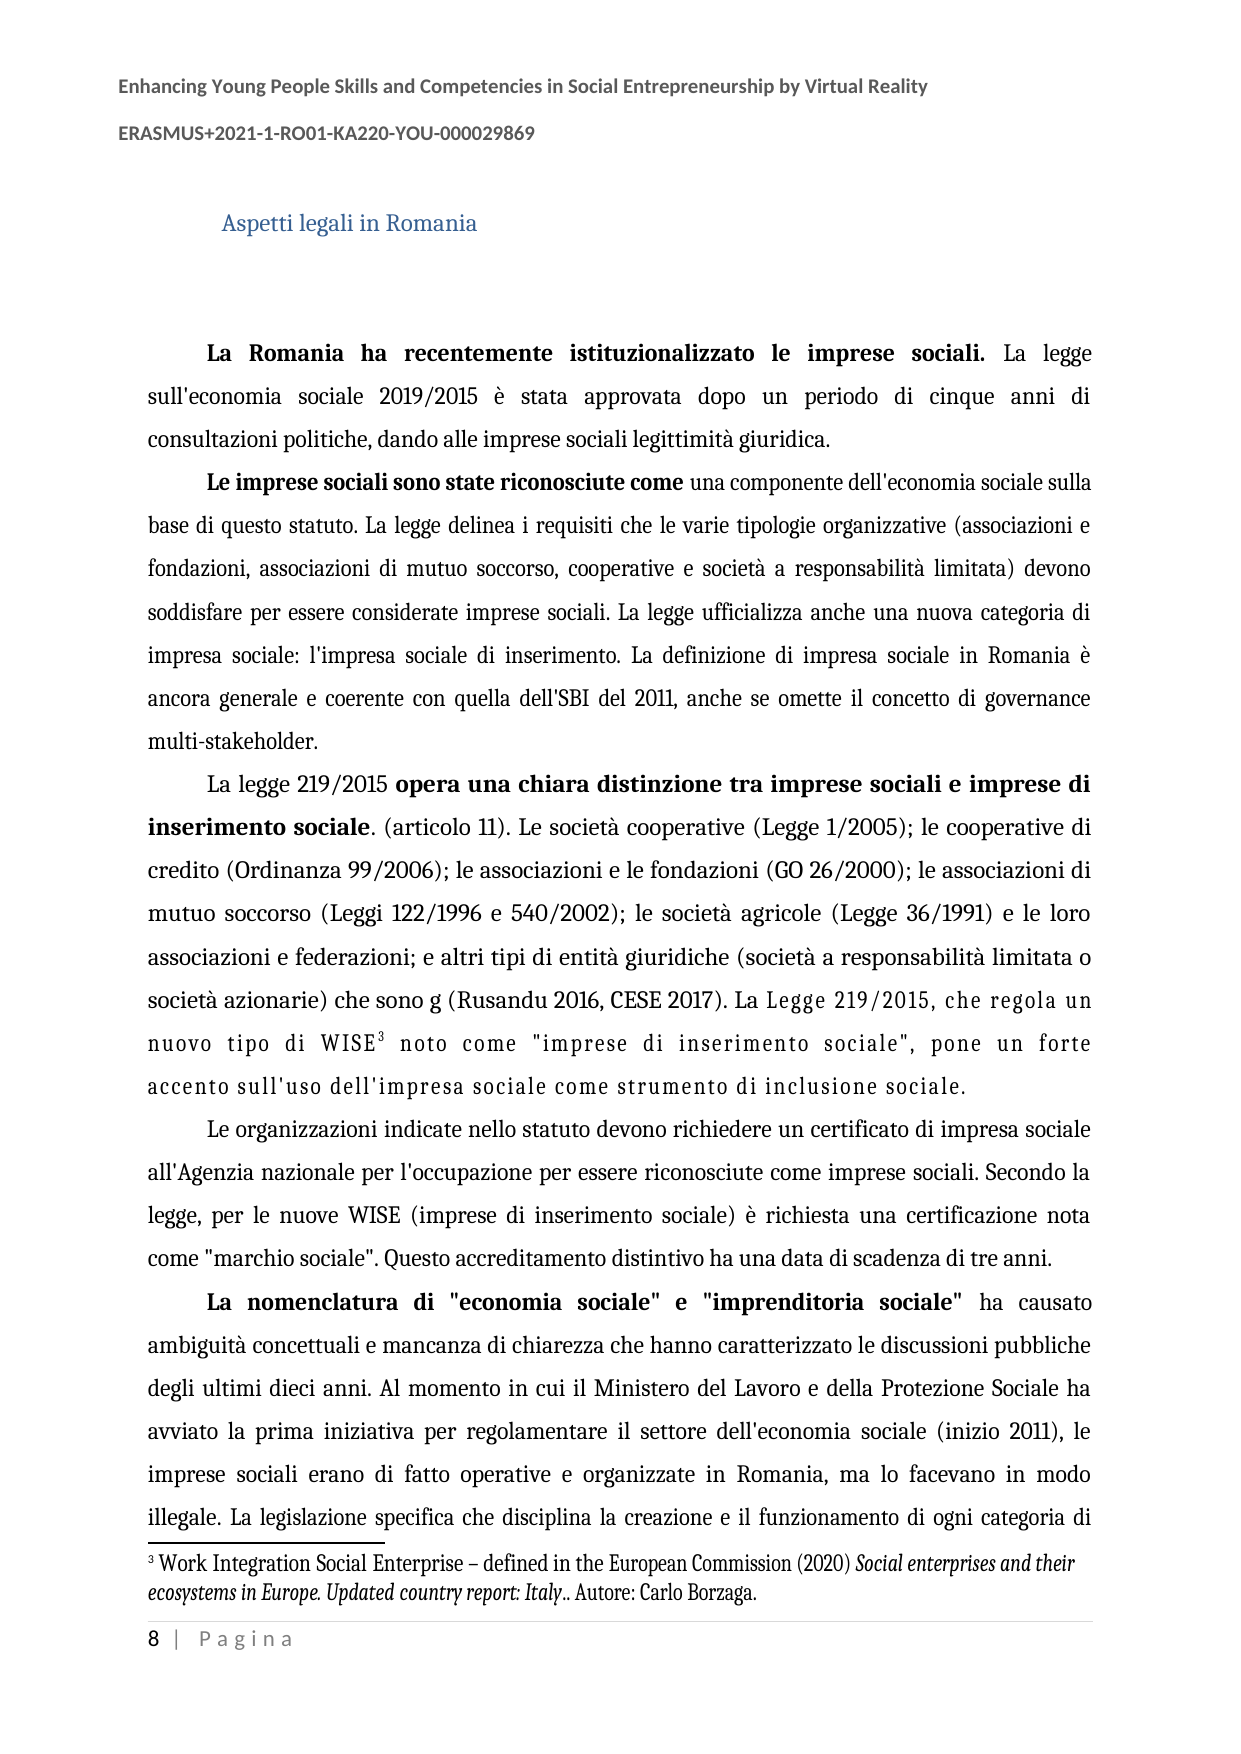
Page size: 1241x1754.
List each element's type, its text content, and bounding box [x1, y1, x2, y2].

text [148, 1287, 1092, 1532]
text La Romania ha recentemente istituzionalizzato le imprese sociali. La legge sull'economia sociale 2019/2015 è stata approvata dopo un periodo di cinque anni di consultazioni politiche, dando alle imprese sociali legittimità giuridica. [148, 339, 1092, 454]
text La legge 219/2015 opera una chiara distinzione tra imprese sociali e imprese di inserimento sociale. (articolo 11). Le società cooperative (Legge 1/2005); le cooperative di credito (Ordinanza 99/2006); le associazioni e le fondazioni (GO 26/2000); le associazioni di mutuo soccorso (Leggi 122/1996 e 540/2002); le società agricole (Legge 36/1991) e le loro associazioni e federazioni; e altri tipi di entità giuridiche (società a responsabilità limitata o società azionarie) che sono g (Rusandu 2016, CESE 2017). La Legge 219/2015, che regola un nuovo tipo di WISE noto come "imprese di inserimento sociale", pone un forte accento sull'uso dell'impresa sociale come strumento di inclusione sociale. [148, 770, 1092, 1101]
text Le imprese sociali sono state riconosciute come una componente dell'economia sociale sulla base di questo statuto. La legge delinea i requisiti che le varie tipologie organizzative (associazioni e fondazioni, associazioni di mutuo soccorso, cooperative e società a responsabilità limitata) devono soddisfare per essere considerate imprese sociali. La legge ufficializza anche una nuova categoria di impresa sociale: l'impresa sociale di inserimento. La definizione di impresa sociale in Romania è ancora generale e coerente con quella dell'SBI del 2011, anche se omette il concetto di governance multi-stakeholder. [148, 468, 1092, 756]
subtitle Aspetti legali in Romania [221, 209, 1093, 238]
text Le organizzazioni indicate nello statuto devono richiedere un certificato di impresa sociale all'Agenzia nazionale per l'occupazione per essere riconosciute come imprese sociali. Secondo la legge, per le nuove WISE (imprese di inserimento sociale) è richiesta una certificazione nota come "marchio sociale". Questo accreditamento distintivo ha una data di scadenza di tre anni. [148, 1115, 1092, 1273]
